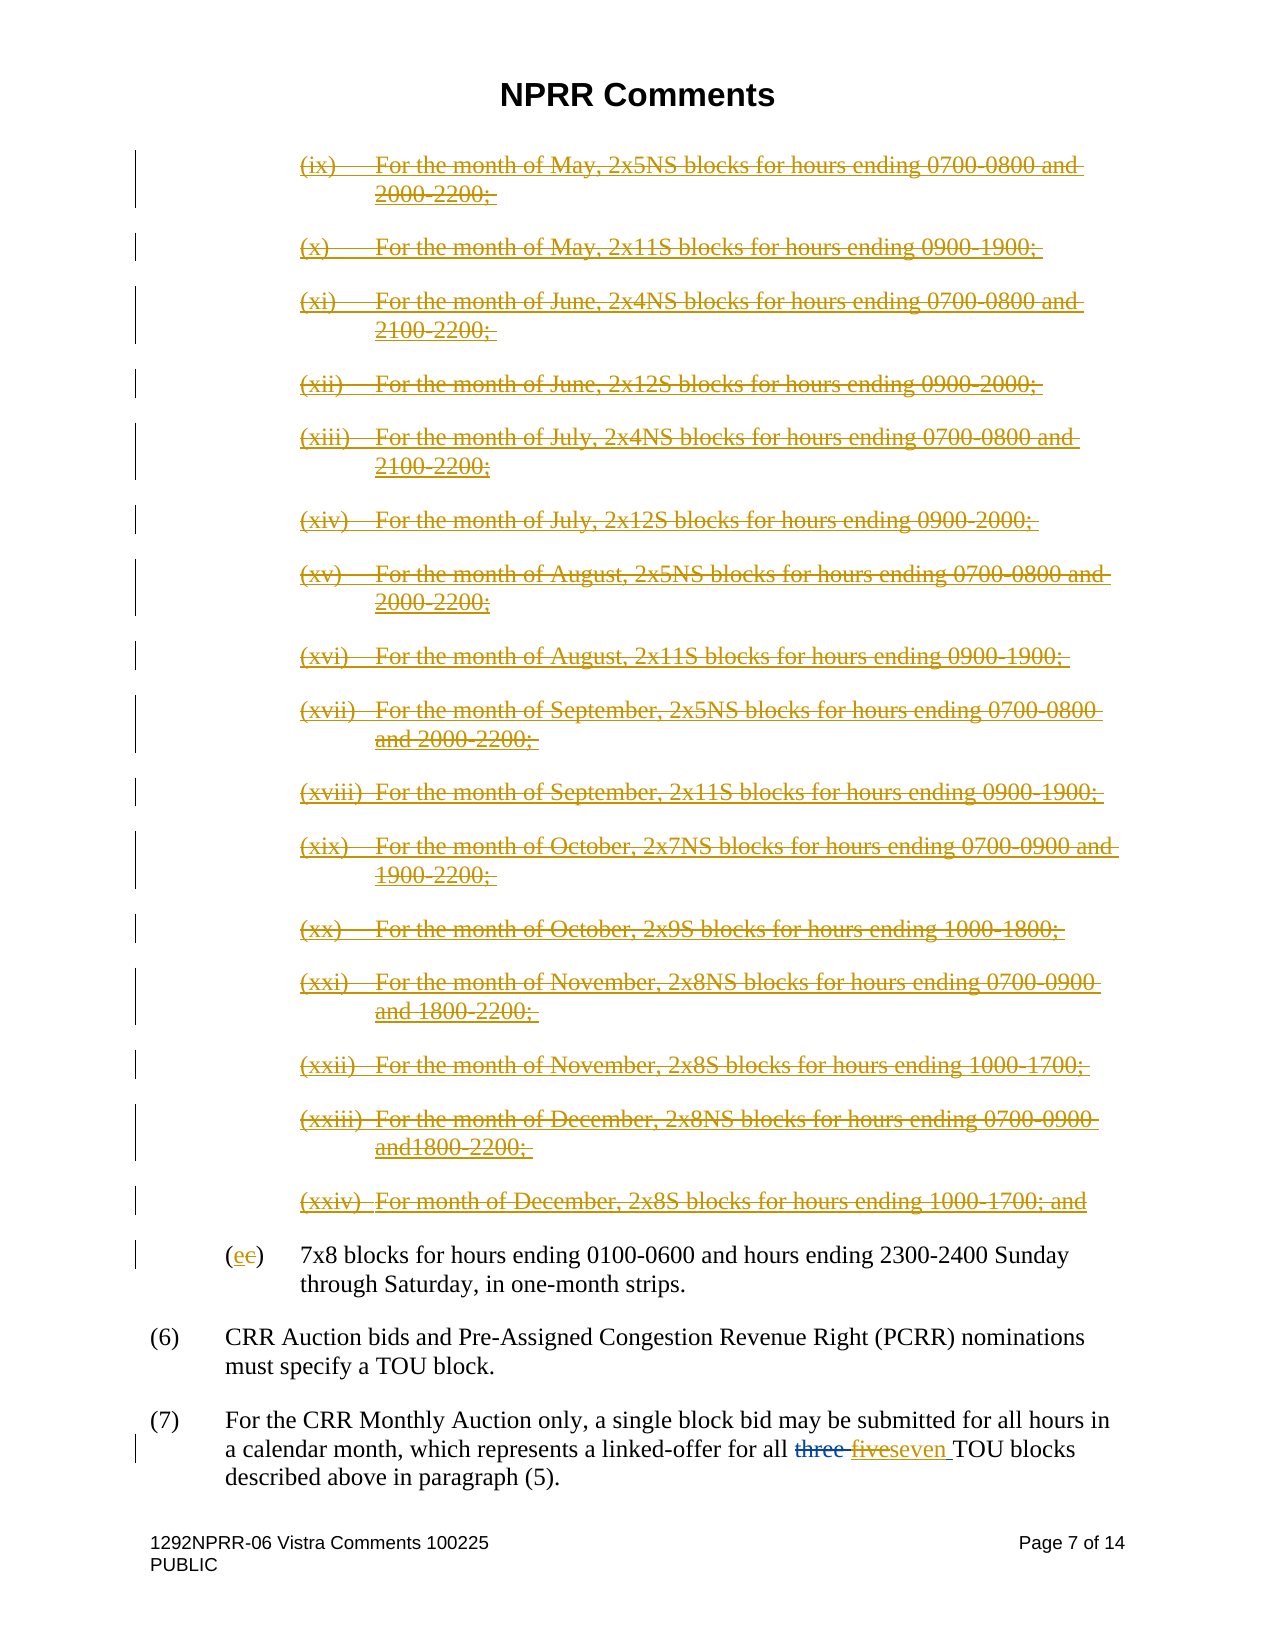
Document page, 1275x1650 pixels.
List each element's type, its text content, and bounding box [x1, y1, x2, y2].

text (6) CRR Auction bids and Pre-Assigned Congestion Revenue Right (PCRR) nominations must specify a TOU block. [150, 1322, 1125, 1380]
text (7) For the CRR Monthly Auction only, a single block bid may be submitted for all hours in a calendar month, which represents a linked-offer for all TOU blocks described above in paragraph (5). [150, 1405, 1125, 1491]
list () 7x8 blocks for hours ending 0100-0600 and hours ending 2300-2400 Sunday through Saturday, in one-month strips. [225, 1240, 1125, 1297]
